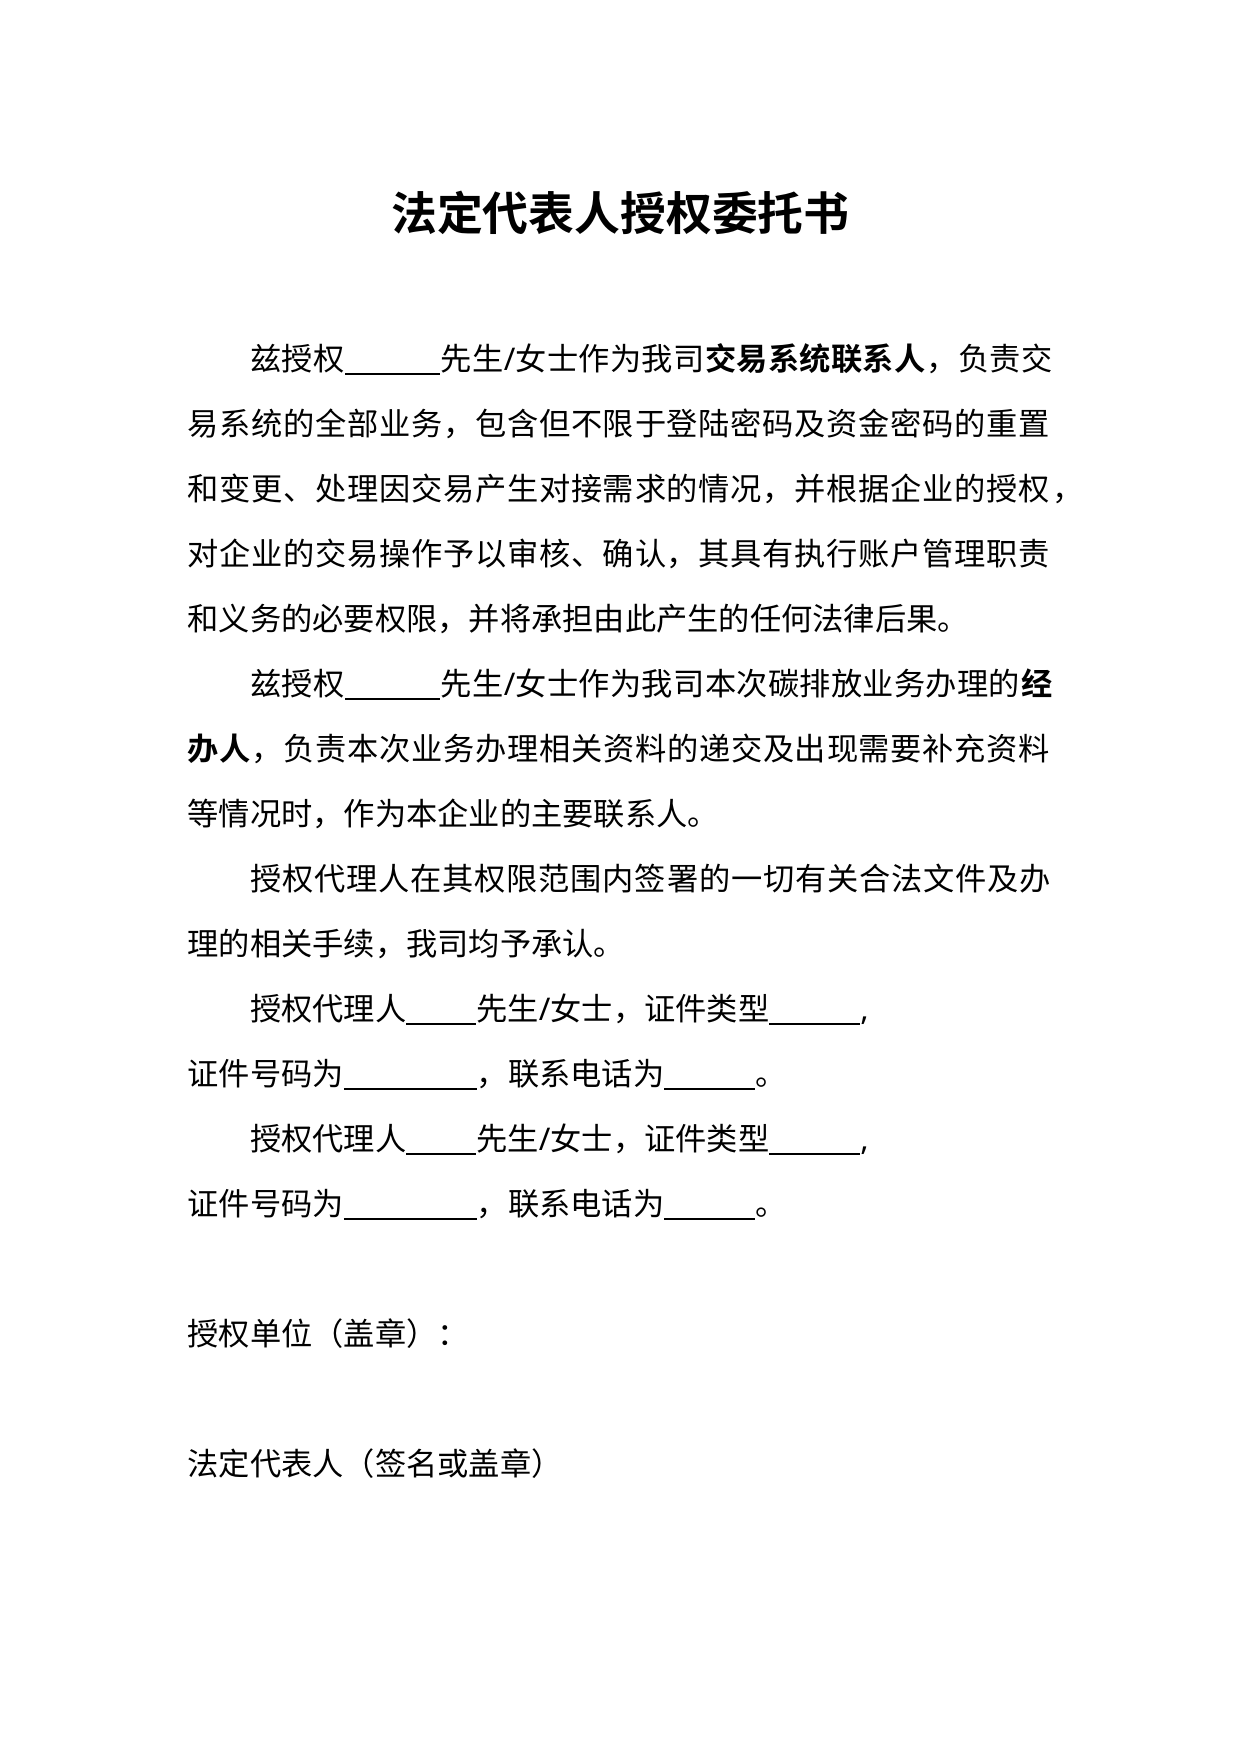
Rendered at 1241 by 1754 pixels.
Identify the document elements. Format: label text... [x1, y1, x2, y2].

text 证件号码为 ，联系电话为 。 [187, 1039, 1053, 1104]
text 授权代理人 先生/女士，证件类型 , [187, 1104, 1053, 1169]
text 兹授权 先生/女士作为我司本次碳排放业务办理的经办人，负责本次业务办理相关资料的递交及出现需要补充资料等情况时，作为本企业的主要联系人。 [187, 649, 1053, 844]
text 授权代理人在其权限范围内签署的一切有关合法文件及办理的相关手续，我司均予承认。 [187, 844, 1053, 974]
text 授权单位（盖章）： [187, 1299, 1053, 1364]
text 法定代表人（签名或盖章） [187, 1429, 1053, 1494]
text 兹授权 先生/女士作为我司交易系统联系人，负责交易系统的全部业务，包含但不限于登陆密码及资金密码的重置和变更、处理因交易产生对接需求的情况，并根据企业的授权，对企业的交易操作予以审核、确认，其具有执行账户管理职责和义务的必要权限，并将承担由此产生的任何法律后果。 [187, 324, 1053, 649]
text 法定代表人授权委托书 [187, 162, 1053, 259]
text 授权代理人 先生/女士，证件类型 , [187, 974, 1053, 1039]
text 证件号码为 ，联系电话为 。 [187, 1169, 1053, 1234]
